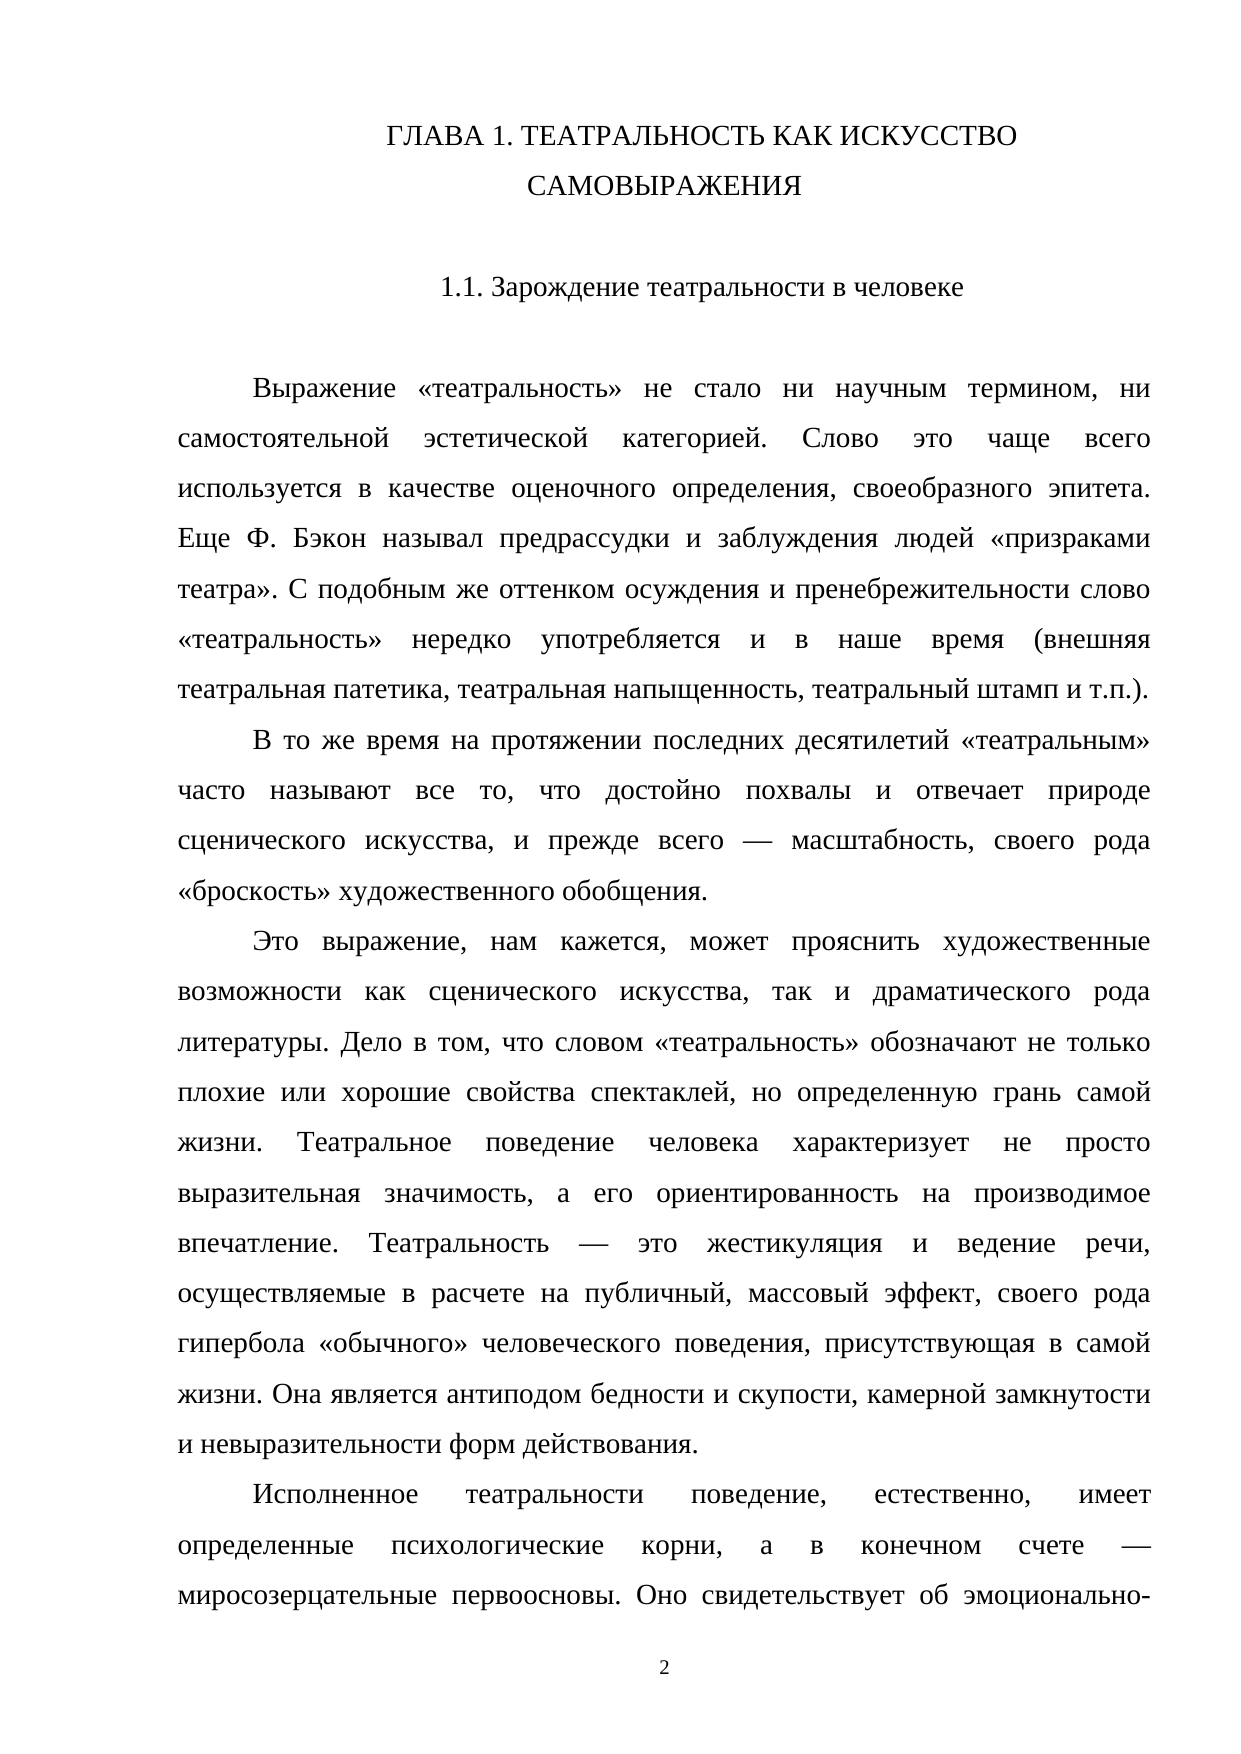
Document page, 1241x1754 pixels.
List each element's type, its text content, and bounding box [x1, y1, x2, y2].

text Это выражение, нам кажется, может прояснить художественные возможности как сценического искусства, так и драматического рода литературы. Дело в том, что словом «театральность» обозначают не только плохие или хорошие свойства спектаклей, но определенную грань самой жизни. Театральное поведение человека характеризует не просто выразительная значимость, а его ориентированность на производимое впечатление. Театральность — это жестикуляция и ведение речи, осуществляемые в расчете на публичный, массовый эффект, своего рода гипербола «обычного» человеческого поведения, присутствующая в самой жизни. Она является антиподом бедности и скупости, камерной замкнутости и невыразительности форм действования. [177, 923, 1152, 1460]
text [177, 1477, 1152, 1611]
text Глава 1. Театральность как искусство самовыражения [177, 118, 1152, 202]
text 1.1. Зарождение театральности в человеке [177, 269, 1152, 303]
text Выражение «театральность» не стало ни научным термином, ни самостоятельной эстетической категорией. Слово это чаще всего используется в качестве оценочного определения, своеобразного эпитета. Еще Ф. Бэкон называл предрассудки и заблуждения людей «призраками театра». С подобным же оттенком осуждения и пренебрежительности слово «театральность» нередко употребляется и в наше время (внешняя театральная патетика, театральная напыщенность, театральный штамп и т.п.). [177, 370, 1152, 705]
text В то же время на протяжении последних десятилетий «театральным» часто называют все то, что достойно похвалы и отвечает природе сценического искусства, и прежде всего — масштабность, своего рода «броскость» художественного обобщения. [177, 722, 1152, 906]
